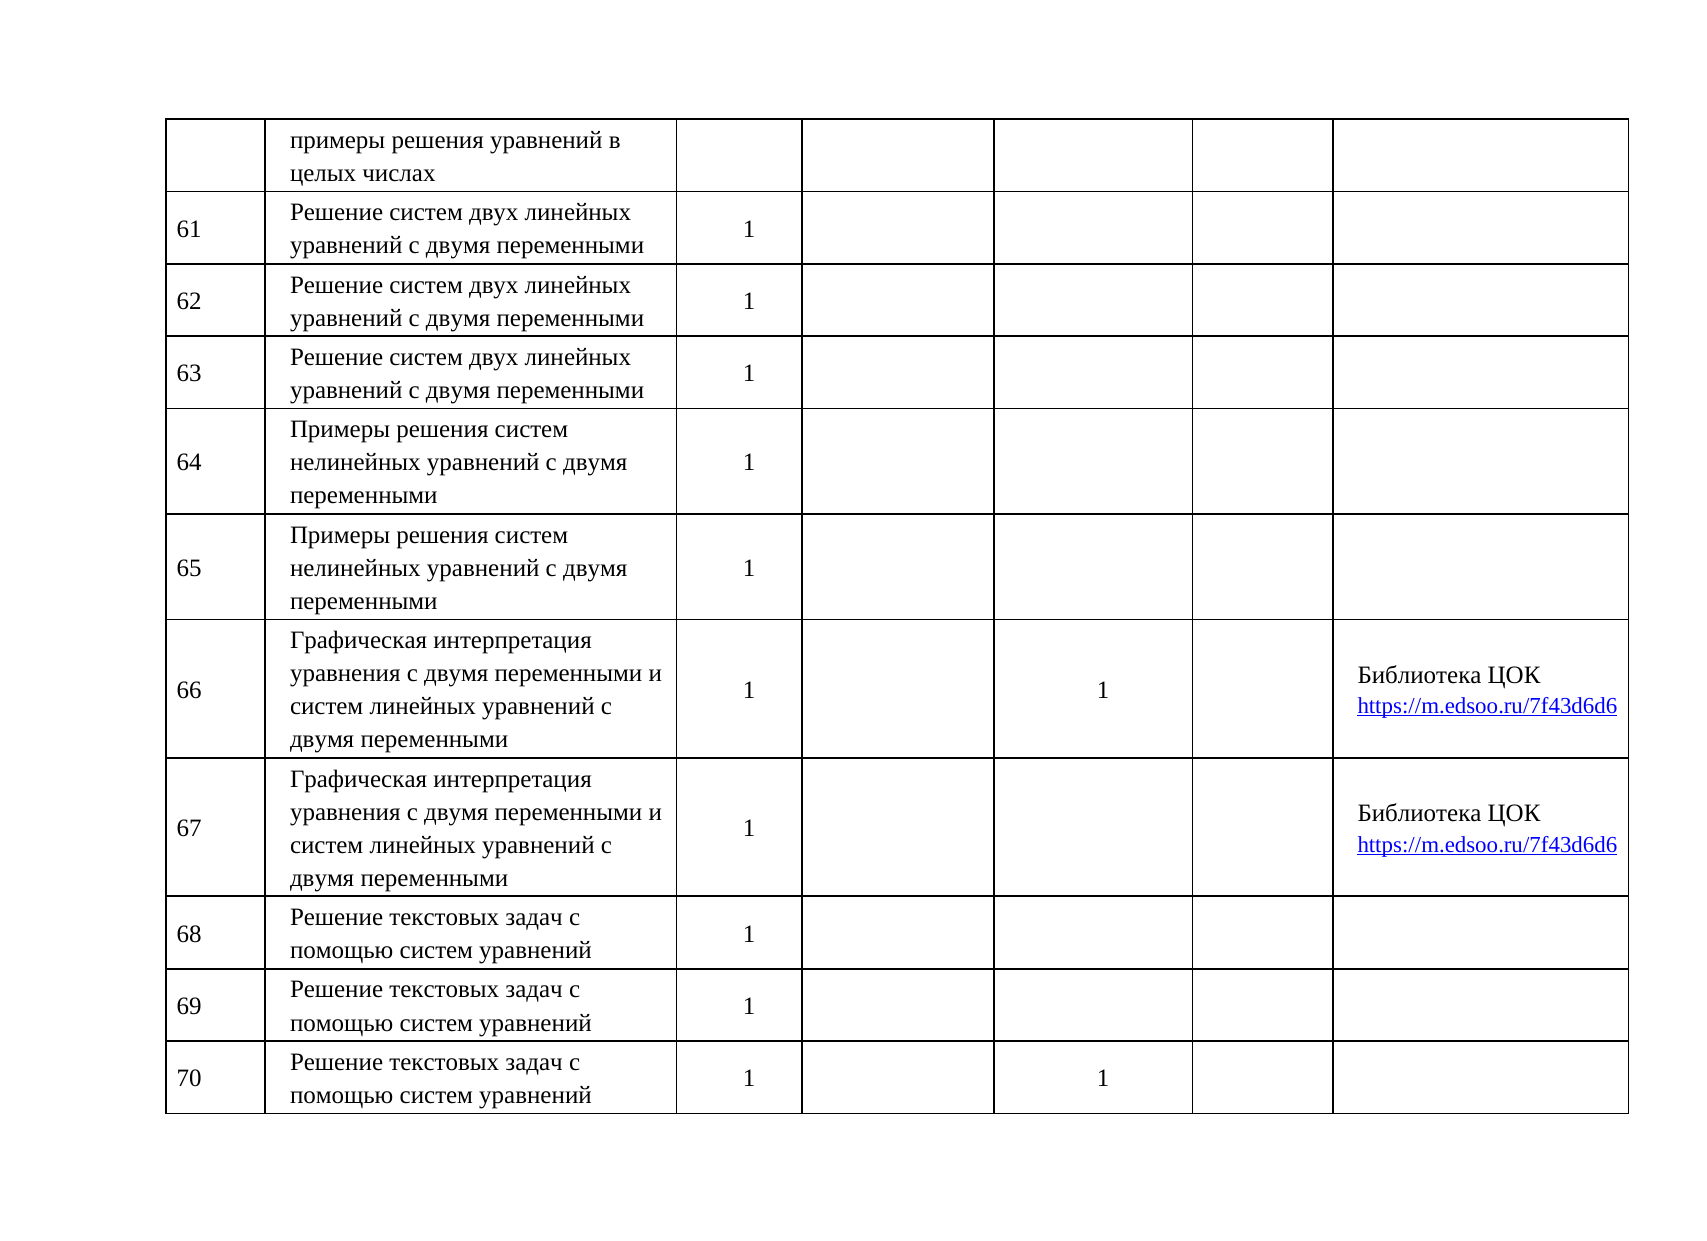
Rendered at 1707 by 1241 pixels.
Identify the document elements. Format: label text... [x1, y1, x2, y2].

table_cell 1 [677, 409, 801, 513]
table_cell 1 [677, 897, 801, 968]
table_cell [1193, 759, 1332, 895]
table_cell Решение текстовых задач с помощью систем уравнений [266, 897, 676, 968]
table_cell 1 [677, 620, 801, 757]
table_cell [803, 337, 993, 408]
table_cell 66 [167, 620, 264, 757]
table_cell [803, 759, 993, 895]
table_cell [1334, 1042, 1628, 1113]
table_cell 1 [677, 1042, 801, 1113]
table_cell [1193, 620, 1332, 757]
table_cell Решение систем двух линейных уравнений с двумя переменными [266, 265, 676, 335]
table_cell [1334, 120, 1628, 191]
table_cell [803, 120, 993, 191]
table_cell Библиотека ЦОК https://m.edsoo.ru/7f43d6d6 [1334, 759, 1628, 895]
table_cell 1 [677, 970, 801, 1040]
table_cell 1 [677, 120, 801, 191]
table_cell 1 [995, 120, 1192, 191]
table_cell 68 [167, 897, 264, 968]
table_cell [995, 265, 1192, 335]
table_cell [1334, 409, 1628, 513]
table_cell 60 [167, 120, 264, 191]
table_cell [1334, 337, 1628, 408]
table_cell Решение текстовых задач с помощью систем уравнений [266, 970, 676, 1040]
table_cell 70 [167, 1042, 264, 1113]
table_cell Решение систем двух линейных уравнений с двумя переменными [266, 192, 676, 263]
table_cell [995, 337, 1192, 408]
table_cell 1 [995, 620, 1192, 757]
table_cell [803, 192, 993, 263]
table_cell [995, 970, 1192, 1040]
table_cell 1 [677, 265, 801, 335]
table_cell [266, 120, 676, 191]
table_cell Примеры решения систем нелинейных уравнений с двумя переменными [266, 409, 676, 513]
table_cell 1 [677, 337, 801, 408]
table_cell 69 [167, 970, 264, 1040]
table_cell 67 [167, 759, 264, 895]
table_cell [803, 620, 993, 757]
table_cell 64 [167, 409, 264, 513]
table_cell [803, 897, 993, 968]
table_cell [803, 515, 993, 618]
table_cell 63 [167, 337, 264, 408]
table_cell [995, 759, 1192, 895]
table_cell 65 [167, 515, 264, 618]
table_cell 61 [167, 192, 264, 263]
table_cell [1193, 1042, 1332, 1113]
table_cell [995, 897, 1192, 968]
table_cell [1193, 265, 1332, 335]
table_cell 1 [995, 1042, 1192, 1113]
table_cell 1 [677, 759, 801, 895]
table_cell [995, 515, 1192, 618]
table_cell [1334, 970, 1628, 1040]
table_cell [803, 265, 993, 335]
table_cell [803, 1042, 993, 1113]
table_cell [1193, 515, 1332, 618]
table_cell 1 [677, 192, 801, 263]
table_cell [1334, 265, 1628, 335]
table_cell Библиотека ЦОК https://m.edsoo.ru/7f43d6d6 [1334, 620, 1628, 757]
table_cell [1193, 970, 1332, 1040]
table_cell [995, 192, 1192, 263]
table_cell 1 [677, 515, 801, 618]
table_cell [1193, 192, 1332, 263]
table_cell [1334, 897, 1628, 968]
table_cell 62 [167, 265, 264, 335]
table_cell Решение систем двух линейных уравнений с двумя переменными [266, 337, 676, 408]
table_cell [1334, 515, 1628, 618]
table_cell Графическая интерпретация уравнения с двумя переменными и систем линейных уравнений с двумя переменными [266, 620, 676, 757]
table_cell Графическая интерпретация уравнения с двумя переменными и систем линейных уравнений с двумя переменными [266, 759, 676, 895]
table_cell [1334, 192, 1628, 263]
table_cell Примеры решения систем нелинейных уравнений с двумя переменными [266, 515, 676, 618]
table_cell [1193, 337, 1332, 408]
table_cell [803, 409, 993, 513]
table_cell [995, 409, 1192, 513]
table_cell [1193, 897, 1332, 968]
table_cell [1193, 120, 1332, 191]
table_cell [803, 970, 993, 1040]
table_cell Решение текстовых задач с помощью систем уравнений [266, 1042, 676, 1113]
table_cell [1193, 409, 1332, 513]
